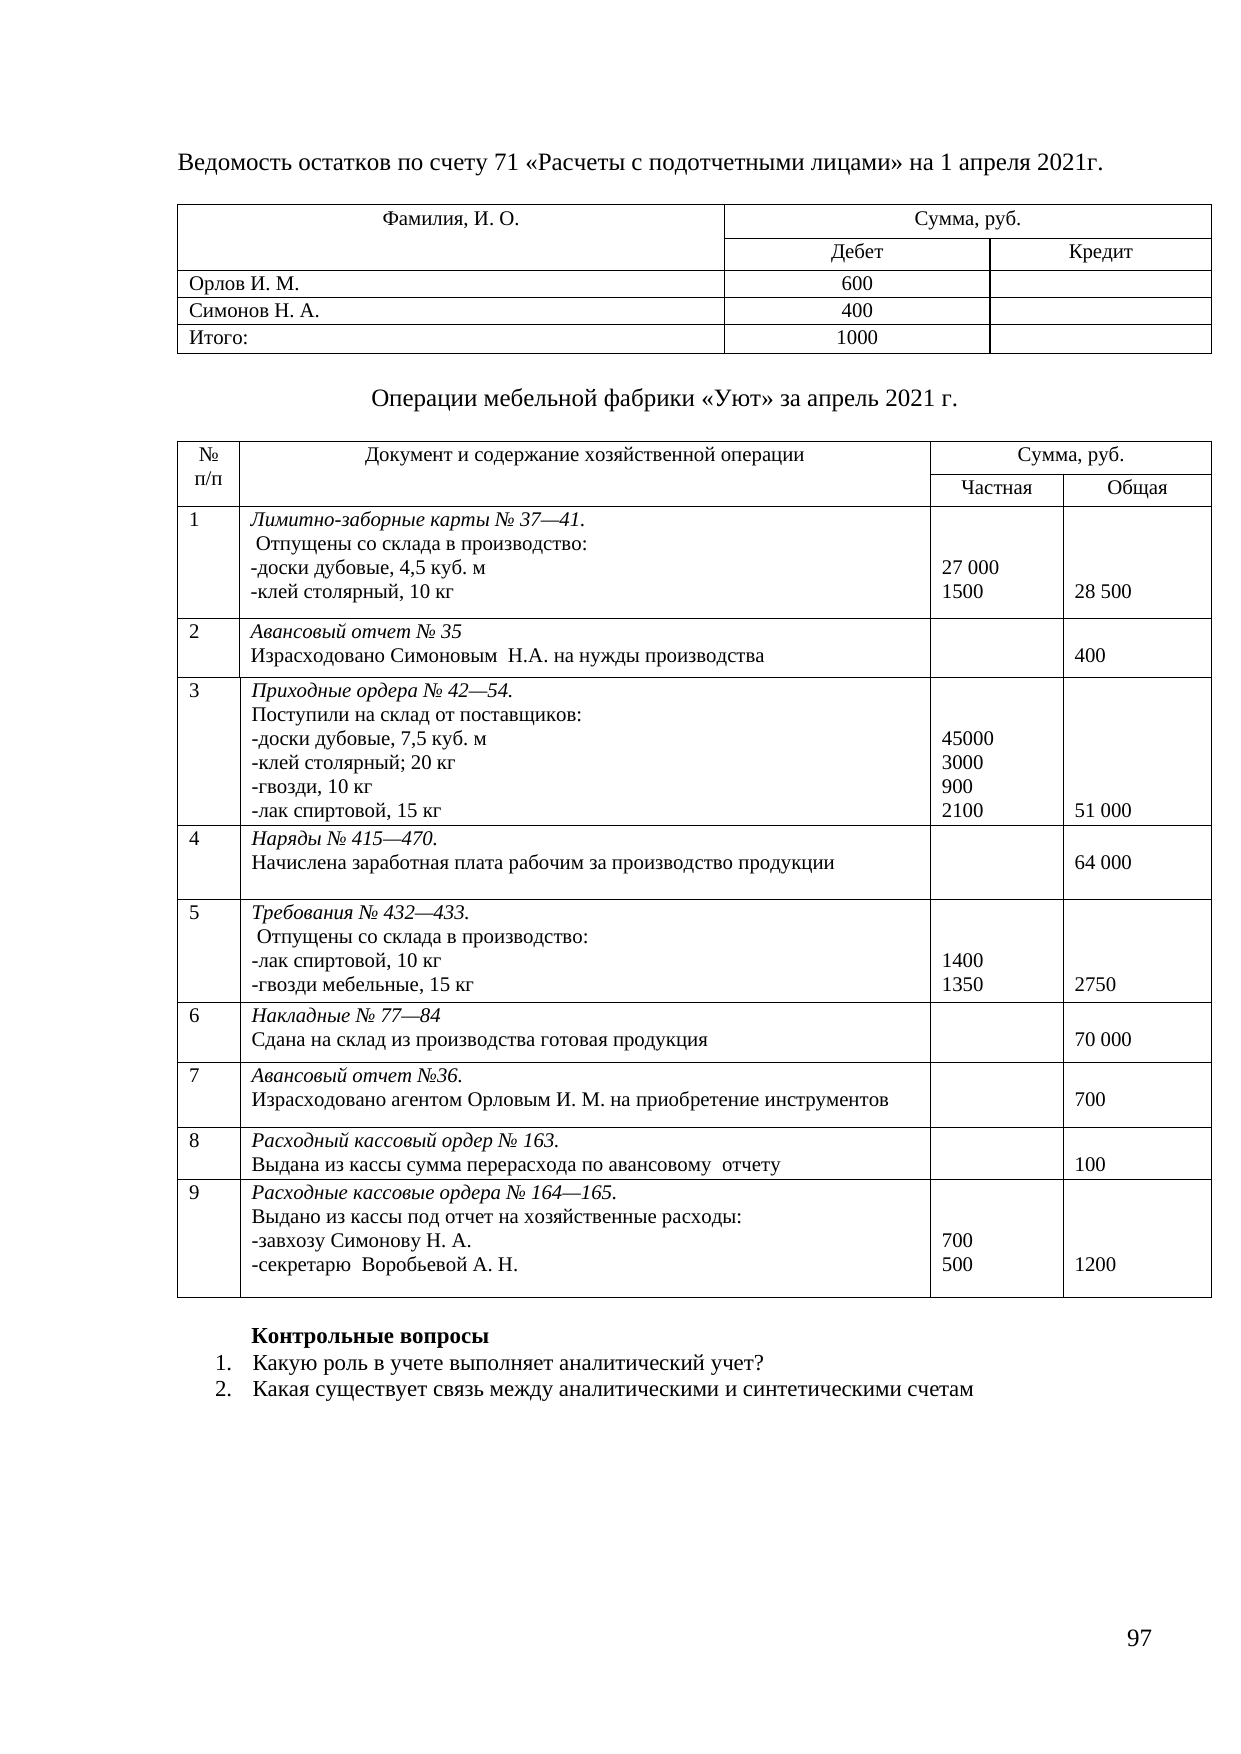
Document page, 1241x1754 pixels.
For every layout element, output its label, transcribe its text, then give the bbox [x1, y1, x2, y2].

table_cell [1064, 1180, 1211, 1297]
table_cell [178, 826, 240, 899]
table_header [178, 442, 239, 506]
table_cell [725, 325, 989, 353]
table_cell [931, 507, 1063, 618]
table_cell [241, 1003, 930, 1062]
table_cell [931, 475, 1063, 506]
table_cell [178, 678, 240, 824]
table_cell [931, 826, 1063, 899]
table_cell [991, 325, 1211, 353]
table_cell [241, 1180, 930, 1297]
text Контрольные вопросы [177, 1322, 1152, 1349]
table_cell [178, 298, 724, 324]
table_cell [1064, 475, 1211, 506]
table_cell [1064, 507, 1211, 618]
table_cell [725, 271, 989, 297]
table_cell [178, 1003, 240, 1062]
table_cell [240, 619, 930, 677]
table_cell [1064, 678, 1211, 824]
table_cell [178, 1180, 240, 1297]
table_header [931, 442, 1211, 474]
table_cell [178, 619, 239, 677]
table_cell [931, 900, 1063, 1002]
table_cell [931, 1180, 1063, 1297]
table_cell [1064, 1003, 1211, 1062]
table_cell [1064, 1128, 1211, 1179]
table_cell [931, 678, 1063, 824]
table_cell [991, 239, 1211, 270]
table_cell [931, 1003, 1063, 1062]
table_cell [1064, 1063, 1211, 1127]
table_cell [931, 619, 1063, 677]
text Операции мебельной фабрики «Уют» за апрель 2021 г. [177, 383, 1152, 412]
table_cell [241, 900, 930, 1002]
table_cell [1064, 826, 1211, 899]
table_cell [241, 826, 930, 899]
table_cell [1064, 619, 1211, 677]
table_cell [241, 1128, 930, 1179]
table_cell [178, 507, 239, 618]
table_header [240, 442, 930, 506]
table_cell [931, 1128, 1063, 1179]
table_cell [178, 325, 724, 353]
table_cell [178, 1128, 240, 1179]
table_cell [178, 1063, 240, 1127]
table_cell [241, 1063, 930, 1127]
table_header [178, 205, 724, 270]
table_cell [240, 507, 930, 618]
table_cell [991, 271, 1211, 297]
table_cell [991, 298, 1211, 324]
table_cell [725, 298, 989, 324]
list Какая существует связь между аналитическими и синтетическими счетам [215, 1375, 1152, 1401]
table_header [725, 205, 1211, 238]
list Какую роль в учете выполняет аналитический учет? [215, 1349, 1152, 1375]
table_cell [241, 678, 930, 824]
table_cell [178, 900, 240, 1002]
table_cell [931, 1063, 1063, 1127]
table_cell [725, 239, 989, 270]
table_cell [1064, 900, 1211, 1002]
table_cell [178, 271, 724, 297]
text Ведомость остатков по счету 71 «Расчеты с подотчетными лицами» на 1 апреля 2021г. [177, 147, 1152, 176]
